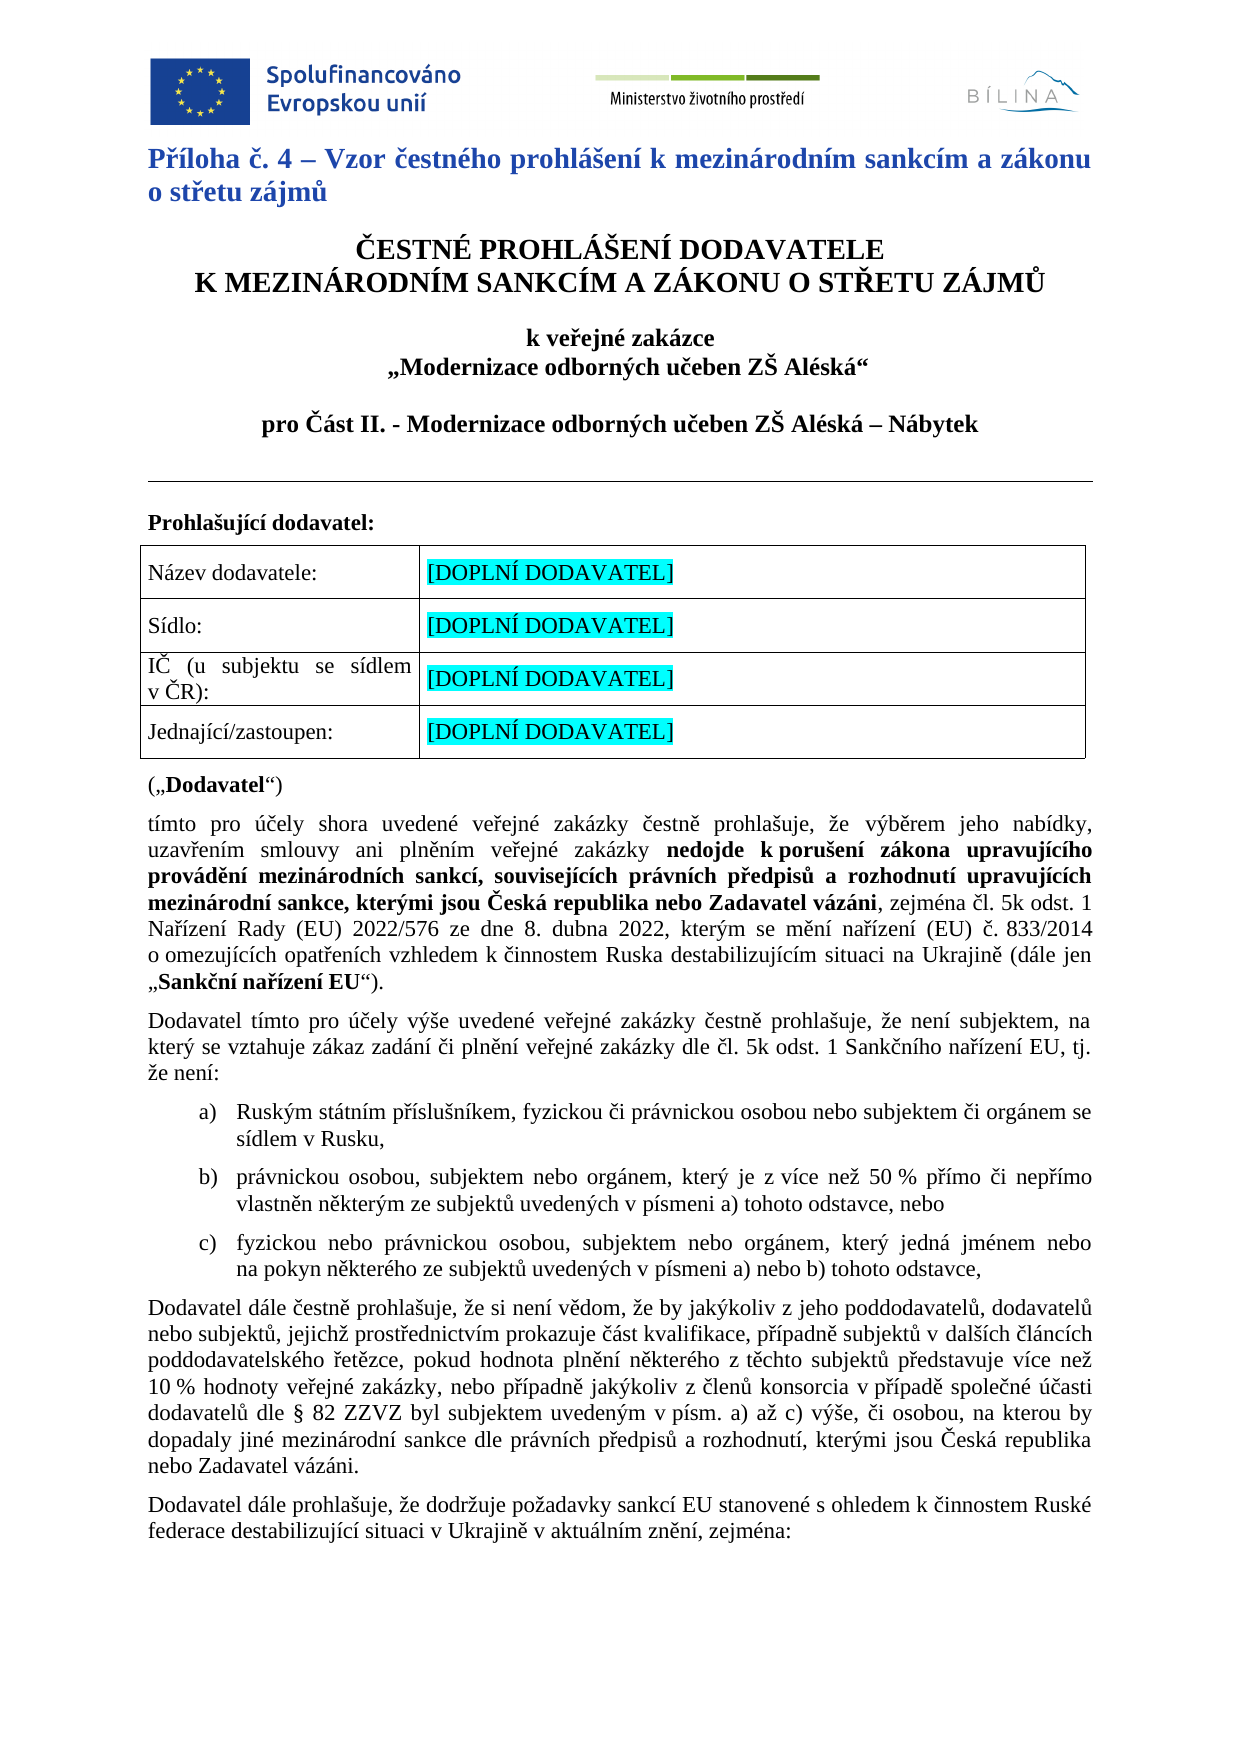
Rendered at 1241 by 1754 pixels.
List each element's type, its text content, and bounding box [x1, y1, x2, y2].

table_cell [DOPLNÍ DODAVATEL] [420, 546, 1085, 598]
text tímto pro účely shora uvedené veřejné zakázky čestně prohlašuje, že výběrem jeho nabídky, uzavřením smlouvy ani plněním veřejné zakázky nedojde k porušení zákona upravujícího provádění mezinárodních sankcí, souvisejících právních předpisů a rozhodnutí upravujících mezinárodní sankce, kterými jsou Česká republika nebo Zadavatel vázáni, zejména čl. 5k odst. 1 Nařízení Rady (EU) 2022/576 ze dne 8. dubna 2022, kterým se mění nařízení (EU) č. 833/2014 o omezujících opatřeních vzhledem k činnostem Ruska destabilizujícím situaci na Ukrajině (dále jen „Sankční nařízení EU“). [148, 810, 1093, 994]
table_header Prohlašující dodavatel: [140, 509, 1052, 545]
text Dodavatel dále prohlašuje, že dodržuje požadavky sankcí EU stanovené s ohledem k činnostem Ruské federace destabilizující situaci v Ukrajině v aktuálním znění, zejména: [148, 1491, 1093, 1543]
text k veřejné zakázce [148, 323, 1093, 352]
list právnickou osobou, subjektem nebo orgánem, který je z více než 50 % přímo či nepřímo vlastněn některým ze subjektů uvedených v písmeni a) tohoto odstavce, nebo [199, 1163, 1093, 1216]
table_cell Název dodavatele: [141, 546, 419, 598]
text K MEZINÁRODNÍM SANKCÍM A ZÁKONU O STŘETU ZÁJMŮ [148, 265, 1093, 299]
table_cell Sídlo: [141, 599, 419, 651]
picture [143, 42, 1083, 137]
text ČESTNÉ PROHLÁŠENÍ DODAVATELE [148, 232, 1093, 265]
text „Modernizace odborných učeben ZŠ Aléská“ [148, 352, 1093, 381]
table_cell [DOPLNÍ DODAVATEL] [420, 599, 1085, 651]
table_cell [DOPLNÍ DODAVATEL] [420, 653, 1085, 705]
table_cell IČ (u subjektu se sídlem v ČR): [141, 653, 419, 705]
table_cell [DOPLNÍ DODAVATEL] [420, 706, 1085, 758]
list Ruským státním příslušníkem, fyzickou či právnickou osobou nebo subjektem či orgánem se sídlem v Rusku, [199, 1098, 1093, 1151]
list fyzickou nebo právnickou osobou, subjektem nebo orgánem, který jedná jménem nebo na pokyn některého ze subjektů uvedených v písmeni a) nebo b) tohoto odstavce, [199, 1229, 1093, 1281]
table_cell Jednající/zastoupen: [141, 706, 419, 758]
text („Dodavatel“) [148, 771, 1093, 797]
list Dodavatel dále čestně prohlašuje, že si není vědom, že by jakýkoliv z jeho poddodavatelů, dodavatelů nebo subjektů, jejichž prostřednictvím prokazuje část kvalifikace, případně subjektů v dalších článcích poddodavatelského řetězce, pokud hodnota plnění některého z těchto subjektů představuje více než 10 % hodnoty veřejné zakázky, nebo případně jakýkoliv z členů konsorcia v případě společné účasti dodavatelů dle § 82 ZZVZ byl subjektem uvedeným v písm. a) až c) výše, či osobou, na kterou by dopadaly jiné mezinárodní sankce dle právních předpisů a rozhodnutí, kterými jsou Česká republika nebo Zadavatel vázáni. [148, 1294, 1093, 1478]
text Dodavatel tímto pro účely výše uvedené veřejné zakázky čestně prohlašuje, že není subjektem, na který se vztahuje zákaz zadání či plnění veřejné zakázky dle čl. 5k odst. 1 Sankčního nařízení EU, tj. že není: [148, 1007, 1093, 1086]
text pro Část II. - Modernizace odborných učeben ZŠ Aléská – Nábytek [148, 409, 1093, 438]
